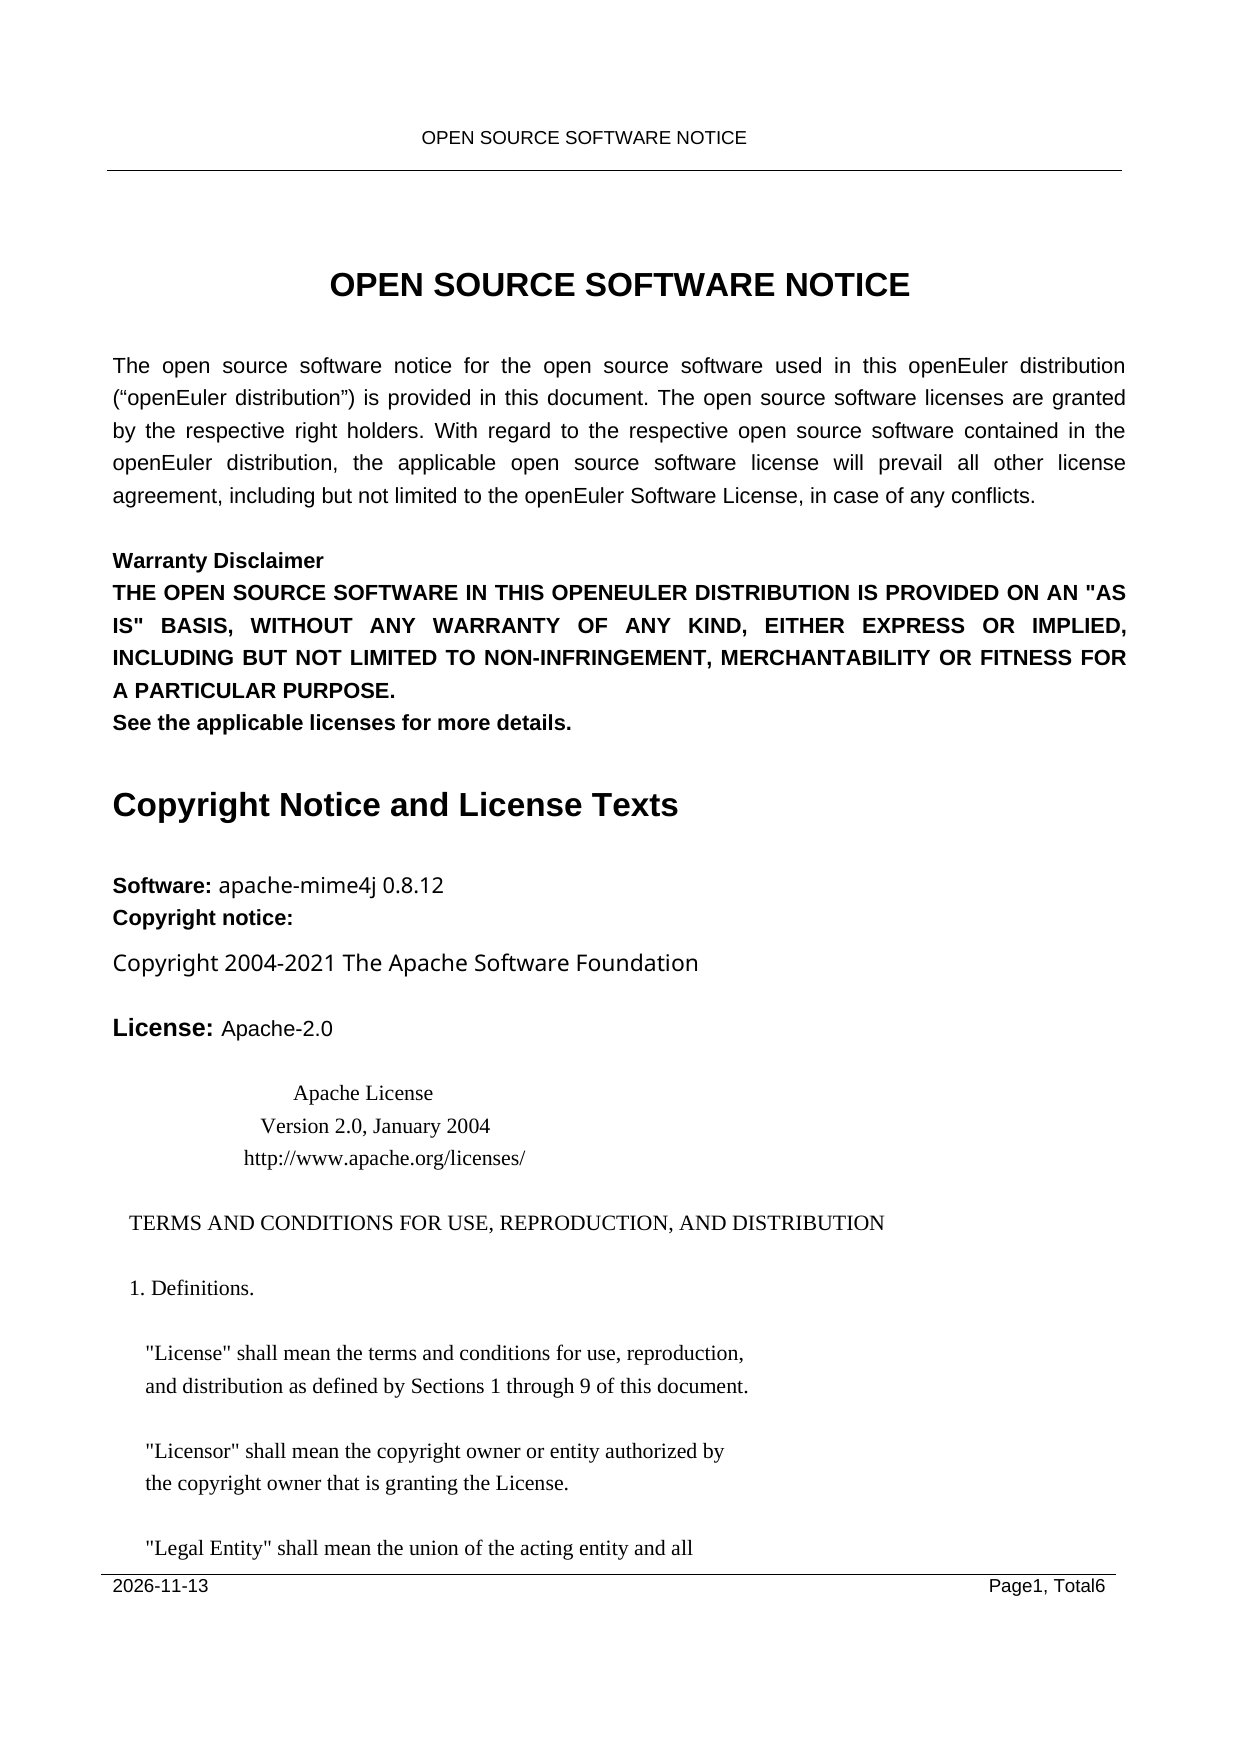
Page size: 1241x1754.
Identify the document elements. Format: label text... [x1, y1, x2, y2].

title Software: apache-mime4j 0.8.12 [112, 869, 1128, 901]
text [112, 1044, 1128, 1564]
text Copyright 2004-2021 The Apache Software Foundation [112, 947, 1128, 1012]
text The open source software notice for the open source software used in this openEuler distribution (“openEuler distribution”) is provided in this document. The open source software licenses are granted by the respective right holders. With regard to the respective open source software contained in the openEuler distribution, the applicable open source software license will prevail all other license agreement, including but not limited to the openEuler Software License, in case of any conflicts. [112, 349, 1128, 511]
text License: Apache-2.0 [112, 1012, 1128, 1044]
text Warranty Disclaimer [112, 544, 1128, 576]
text OPEN SOURCE SOFTWARE NOTICE [112, 251, 1128, 316]
text Copyright Notice and License Texts [112, 771, 1128, 836]
text THE OPEN SOURCE SOFTWARE IN THIS OPENEULER DISTRIBUTION IS PROVIDED ON AN "AS IS" BASIS, WITHOUT ANY WARRANTY OF ANY KIND, EITHER EXPRESS OR IMPLIED, INCLUDING BUT NOT LIMITED TO NON-INFRINGEMENT, MERCHANTABILITY OR FITNESS FOR A PARTICULAR PURPOSE. See the applicable licenses for more details. [112, 576, 1128, 739]
text Copyright notice: [112, 901, 1128, 934]
